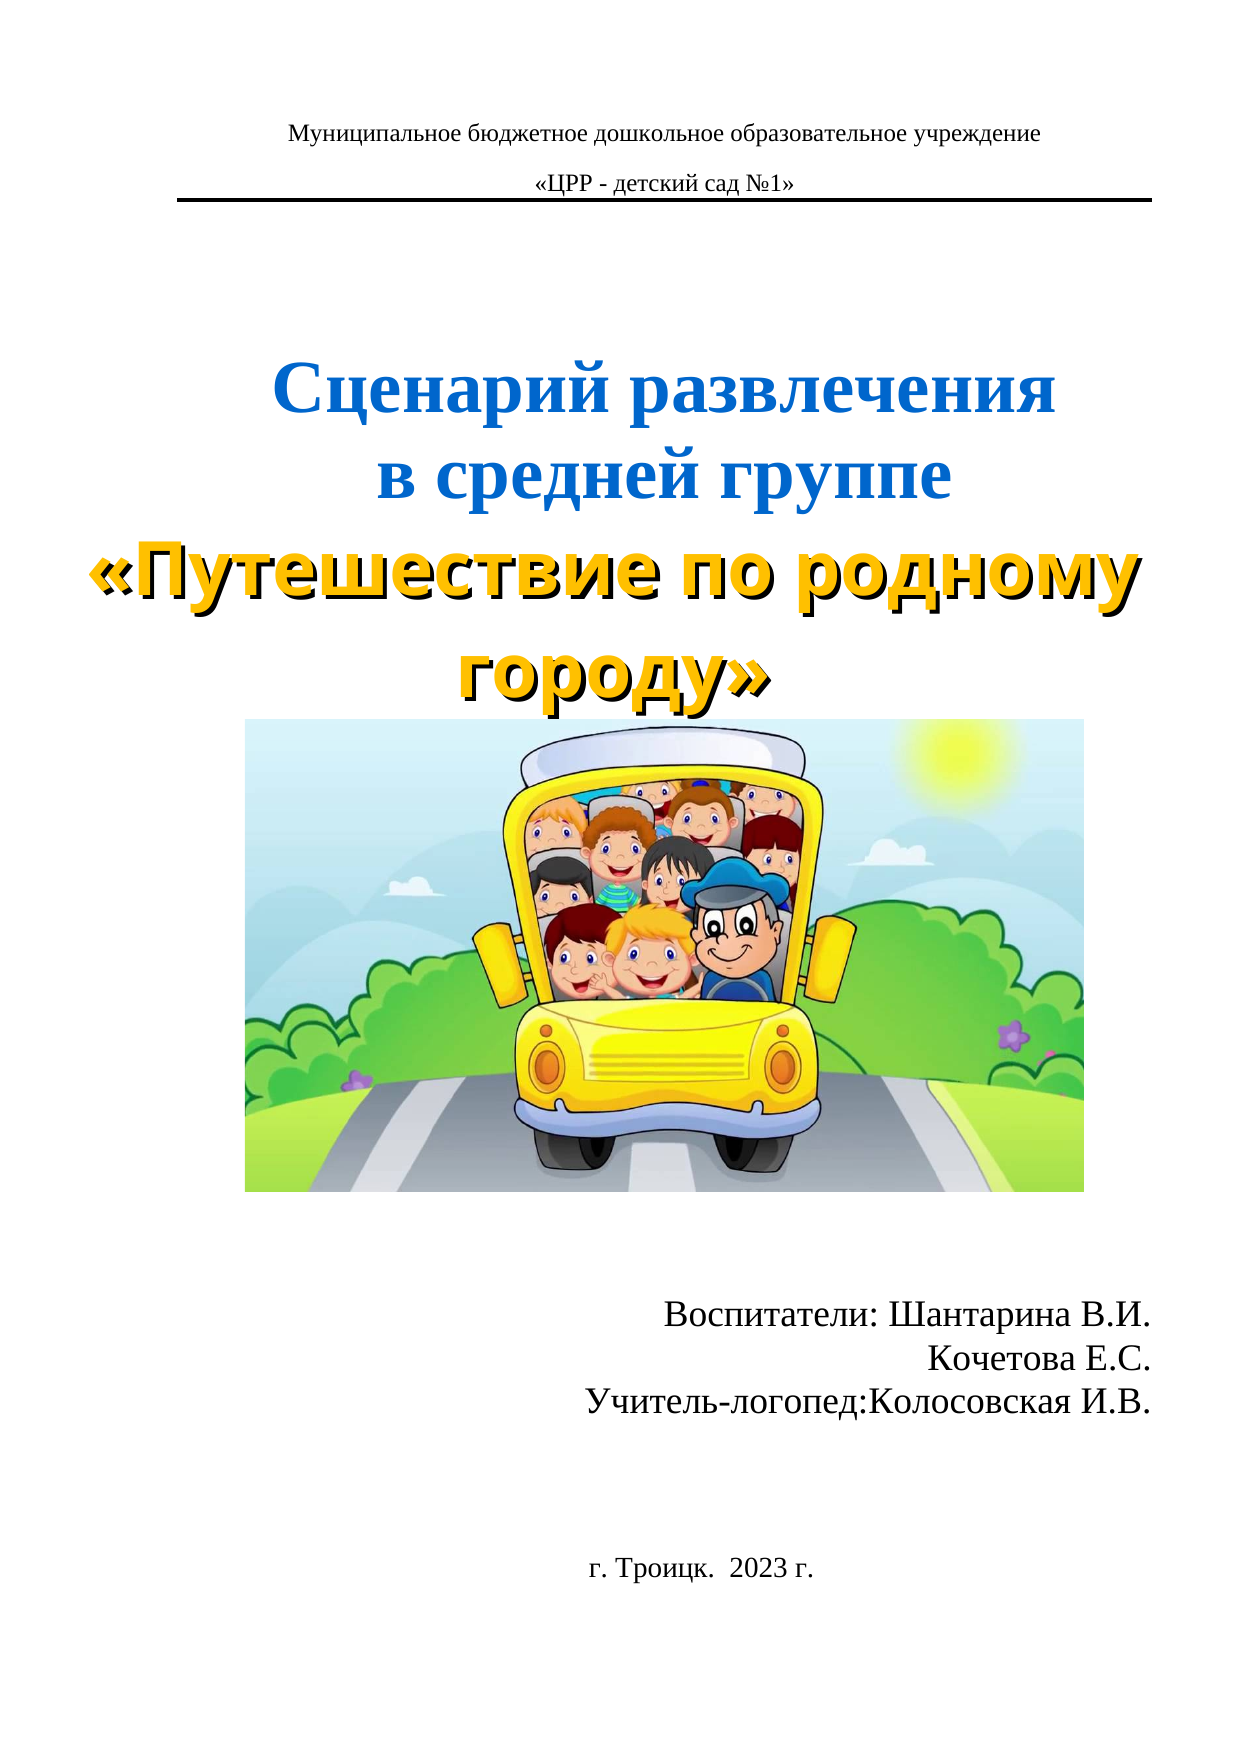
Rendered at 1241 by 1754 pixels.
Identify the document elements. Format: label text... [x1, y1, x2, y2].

text Учитель-логопед:Колосовская И.В. [177, 1378, 1152, 1421]
text Муниципальное бюджетное дошкольное образовательное учреждение [177, 118, 1152, 147]
text «Путешествие по родному городу» [74, 515, 1152, 719]
picture [244, 719, 1084, 1192]
text Кочетова Е.С. [177, 1335, 1152, 1378]
text г. Троицк. 2023 г. [177, 1551, 1152, 1584]
text Сценарий развлечения [177, 342, 1152, 428]
text в средней группе [177, 428, 1152, 515]
text «ЦРР - детский сад №1» [177, 168, 1152, 198]
text Воспитатели: Шантарина В.И. [177, 1292, 1152, 1335]
